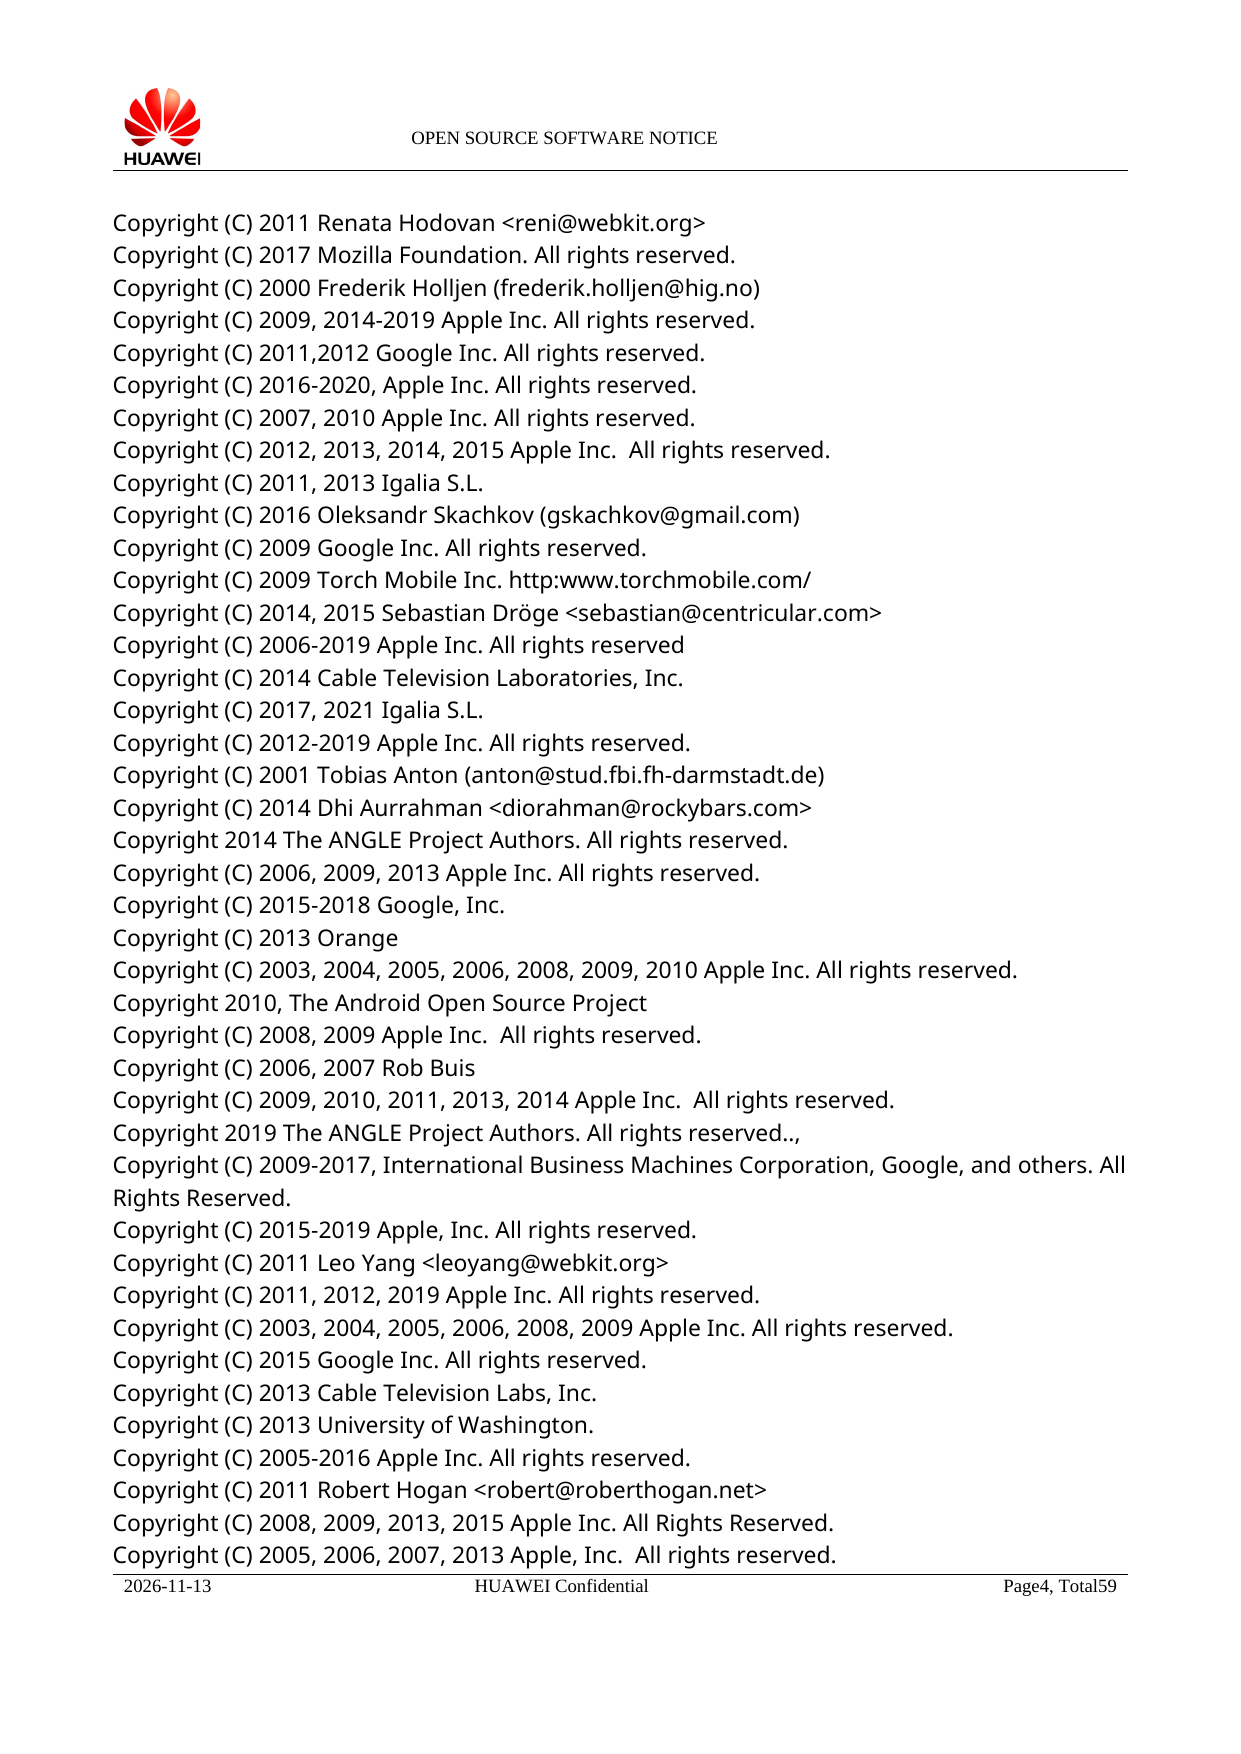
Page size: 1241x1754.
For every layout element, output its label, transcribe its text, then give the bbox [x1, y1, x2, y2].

picture [124, 88, 201, 165]
